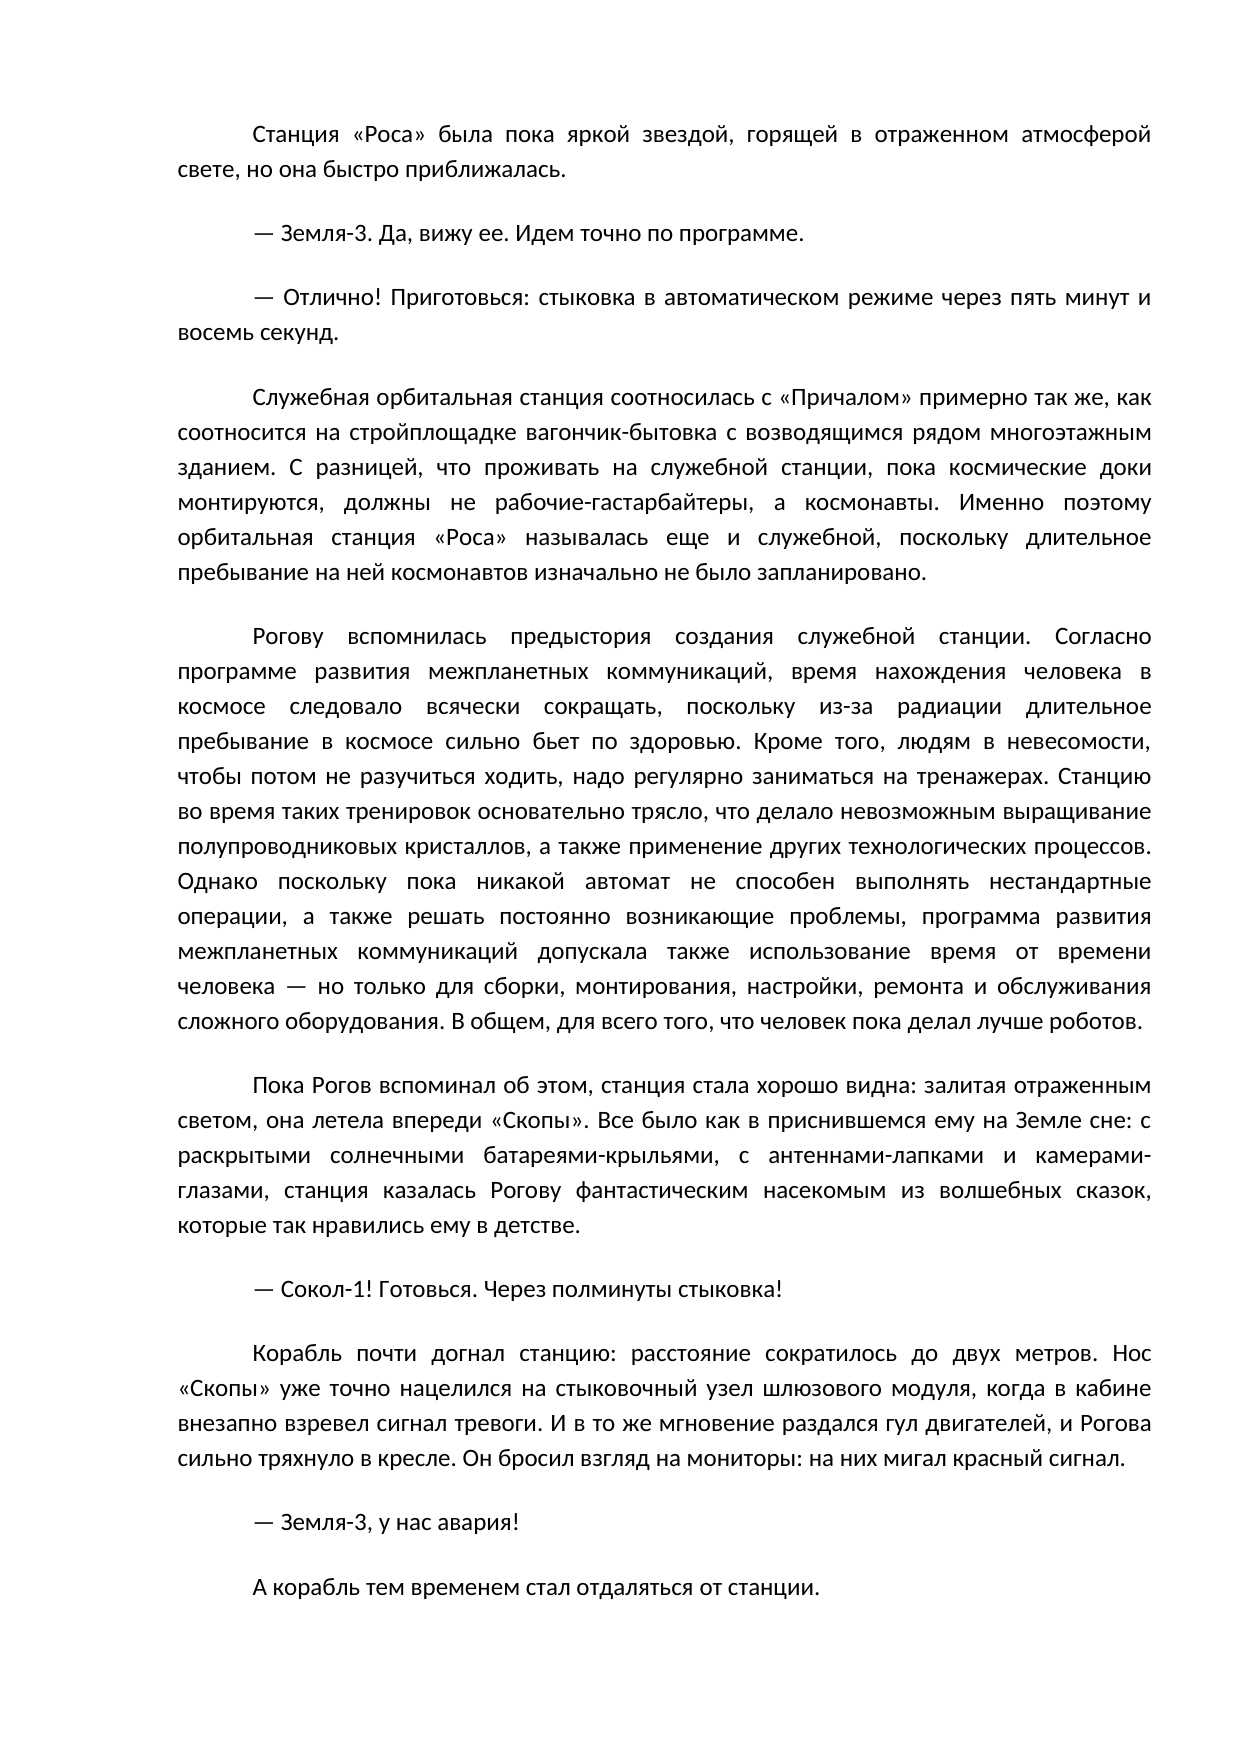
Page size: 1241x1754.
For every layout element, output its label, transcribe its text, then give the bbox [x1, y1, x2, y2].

text — Земля-3, у нас авария! [177, 1506, 1152, 1537]
text — Сокол-1! Готовься. Через полминуты стыковка! [177, 1273, 1152, 1304]
text Рогову вспомнилась предыстория создания служебной станции. Согласно программе развития межпланетных коммуникаций, время нахождения человека в космосе следовало всячески сокращать, поскольку из-за радиации длительное пребывание в космосе сильно бьет по здоровью. Кроме того, людям в невесомости, чтобы потом не разучиться ходить, надо регулярно заниматься на тренажерах. Станцию во время таких тренировок основательно трясло, что делало невозможным выращивание полупроводниковых кристаллов, а также применение других технологических процессов. Однако поскольку пока никакой автомат не способен выполнять нестандартные операции, а также решать постоянно возникающие проблемы, программа развития межпланетных коммуникаций допускала также использование время от времени человека — но только для сборки, монтирования, настройки, ремонта и обслуживания сложного оборудования. В общем, для всего того, что человек пока делал лучше роботов. [177, 620, 1152, 1035]
text — Земля-3. Да, вижу ее. Идем точно по программе. [177, 217, 1152, 248]
text — Отлично! Приготовься: стыковка в автоматическом режиме через пять минут и восемь секунд. [177, 281, 1152, 347]
text Корабль почти догнал станцию: расстояние сократилось до двух метров. Нос «Скопы» уже точно нацелился на стыковочный узел шлюзового модуля, когда в кабине внезапно взревел сигнал тревоги. И в то же мгновение раздался гул двигателей, и Рогова сильно тряхнуло в кресле. Он бросил взгляд на мониторы: на них мигал красный сигнал. [177, 1337, 1152, 1473]
text Служебная орбитальная станция соотносилась с «Причалом» примерно так же, как соотносится на стройплощадке вагончик-бытовка с возводящимся рядом многоэтажным зданием. С разницей, что проживать на служебной станции, пока космические доки монтируются, должны не рабочие-гастарбайтеры, а космонавты. Именно поэтому орбитальная станция «Роса» называлась еще и служебной, поскольку длительное пребывание на ней космонавтов изначально не было запланировано. [177, 381, 1152, 586]
text Пока Рогов вспоминал об этом, станция стала хорошо видна: залитая отраженным светом, она летела впереди «Скопы». Все было как в приснившемся ему на Земле сне: с раскрытыми солнечными батареями-крыльями, с антеннами-лапками и камерами-глазами, станция казалась Рогову фантастическим насекомым из волшебных сказок, которые так нравились ему в детстве. [177, 1069, 1152, 1239]
text Станция «Роса» была пока яркой звездой, горящей в отраженном атмосферой свете, но она быстро приближалась. [177, 118, 1152, 184]
text А корабль тем временем стал отдаляться от станции. [177, 1571, 1152, 1601]
